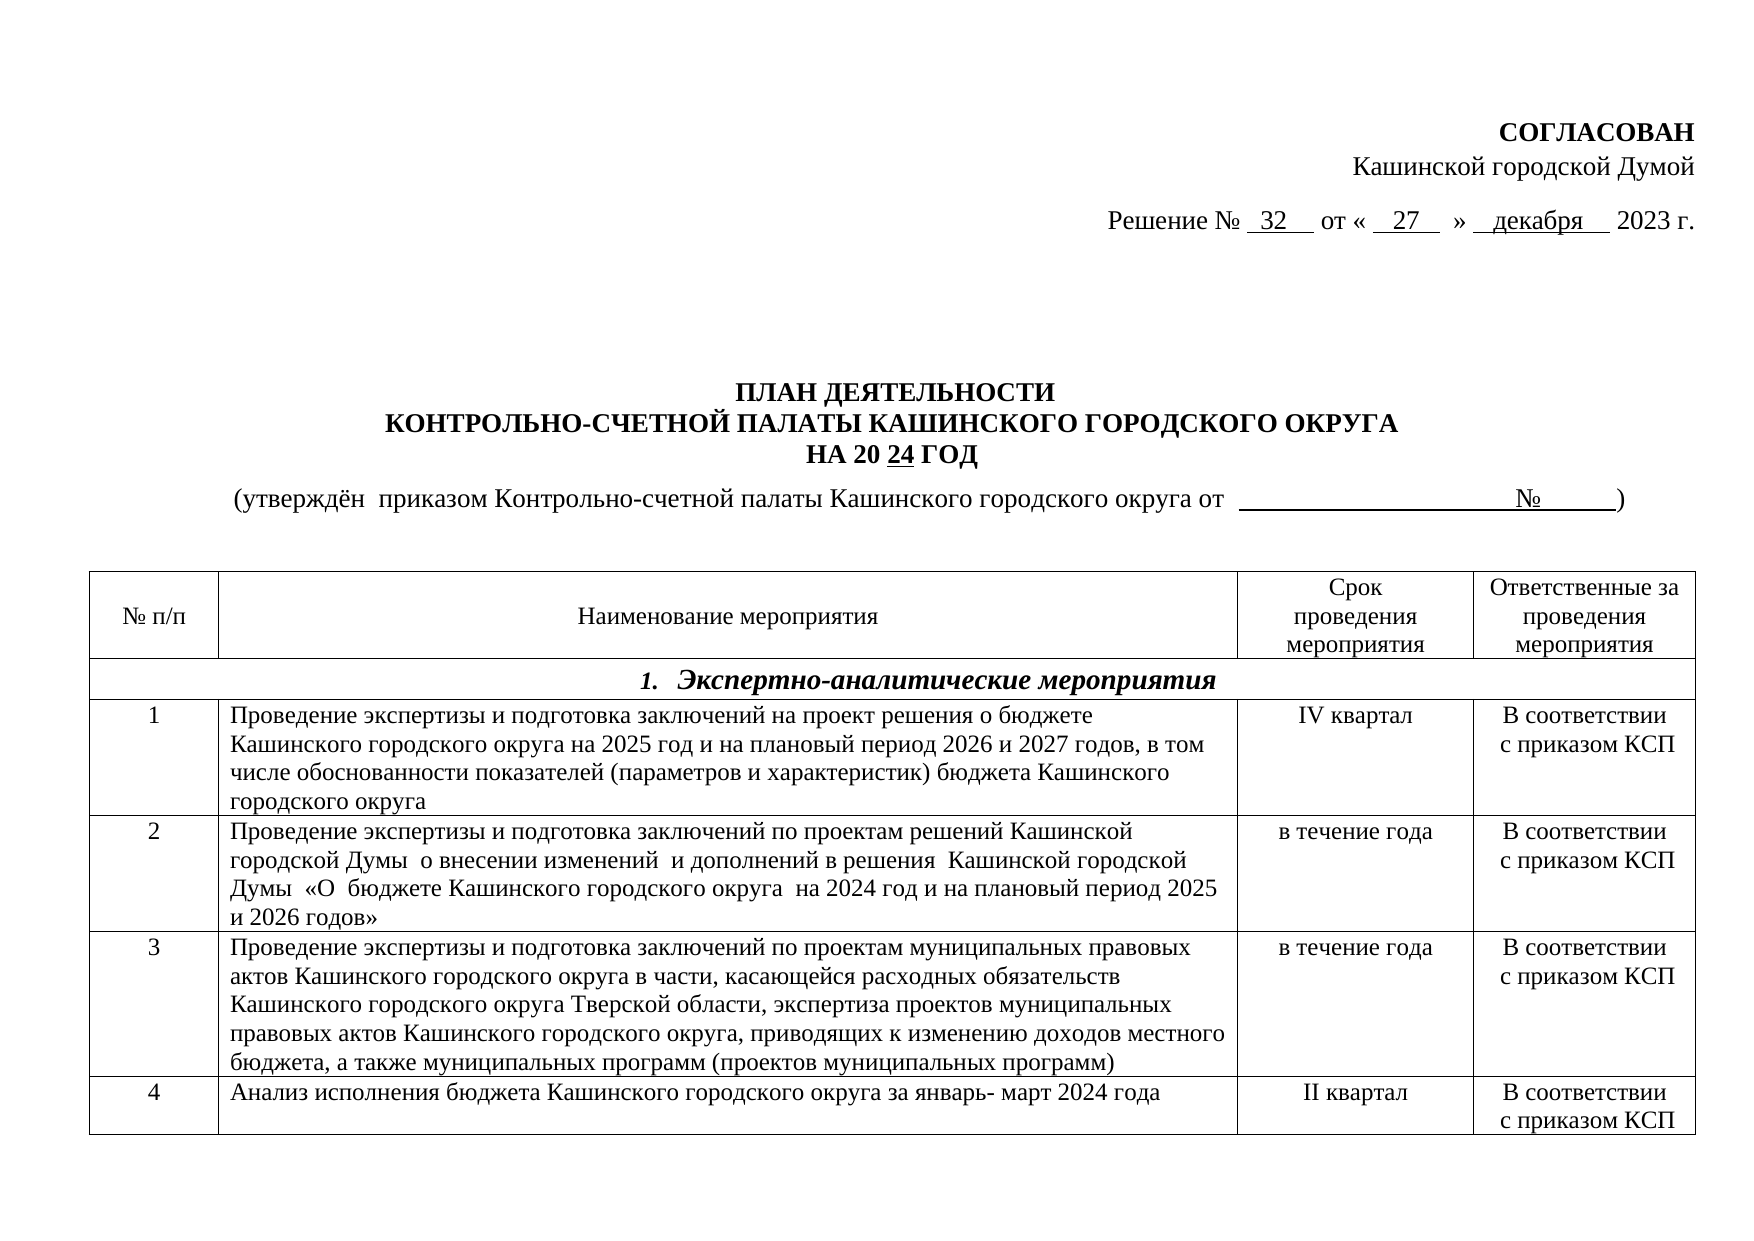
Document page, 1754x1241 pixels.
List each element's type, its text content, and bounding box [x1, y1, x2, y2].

table_cell в течение года [1238, 816, 1473, 931]
table_cell 1 [90, 700, 218, 815]
table_cell Проведение экспертизы и подготовка заключений на проект решения о бюджете Кашинского городского округа на 2025 год и на плановый период 2026 и 2027 годов, в том числе обоснованности показателей (параметров и характеристик) бюджета Кашинского городского округа [219, 700, 1237, 815]
table_cell В соответствии с приказом КСП [1474, 816, 1695, 931]
text (утверждён приказом Контрольно-счетной палаты Кашинского городского округа от № ) [89, 482, 1695, 513]
text КОНТРОЛЬНО-счетной палаты Кашинского ГОРОДСКОГО ОКРУГА [89, 407, 1695, 438]
table_header Ответственные за проведения мероприятия [1474, 572, 1695, 658]
table_cell 3 [90, 932, 218, 1076]
table_cell 4 [90, 1077, 218, 1134]
table_cell в течение года [1238, 932, 1473, 1076]
text на 20 24 год [89, 438, 1695, 469]
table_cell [219, 1077, 1237, 1134]
table_cell В соответствии с приказом КСП [1474, 932, 1695, 1076]
table_cell Проведение экспертизы и подготовка заключений по проектам решений Кашинской городской Думы о внесении изменений и дополнений в решения Кашинской городской Думы «О бюджете Кашинского городского округа на 2024 год и на плановый период 2025 и 2026 годов» [219, 816, 1237, 931]
table_header Срок проведения мероприятия [1238, 572, 1473, 658]
table_cell IV квартал [1238, 700, 1473, 815]
table_header № п/п [90, 572, 218, 658]
table_cell Экспертно-аналитические мероприятия [90, 659, 1695, 699]
table_cell 2 [90, 816, 218, 931]
table_cell Проведение экспертизы и подготовка заключений по проектам муниципальных правовых актов Кашинского городского округа в части, касающейся расходных обязательств Кашинского городского округа Тверской области, экспертиза проектов муниципальных правовых актов Кашинского городского округа, приводящих к изменению доходов местного бюджета, а также муниципальных программ (проектов муниципальных программ) [219, 932, 1237, 1076]
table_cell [1474, 1077, 1695, 1134]
text Решение № 32 от « 27 » декабря 2023 г. [635, 203, 1695, 237]
table_cell II квартал [1238, 1077, 1473, 1134]
text ПЛАН ДЕЯТЕЛЬНОСТИ [89, 376, 1695, 407]
table_header Наименование мероприятия [219, 572, 1237, 658]
text СОГЛАСОВАН Кашинской городской Думой [635, 115, 1695, 182]
table_cell В соответствии с приказом КСП [1474, 700, 1695, 815]
